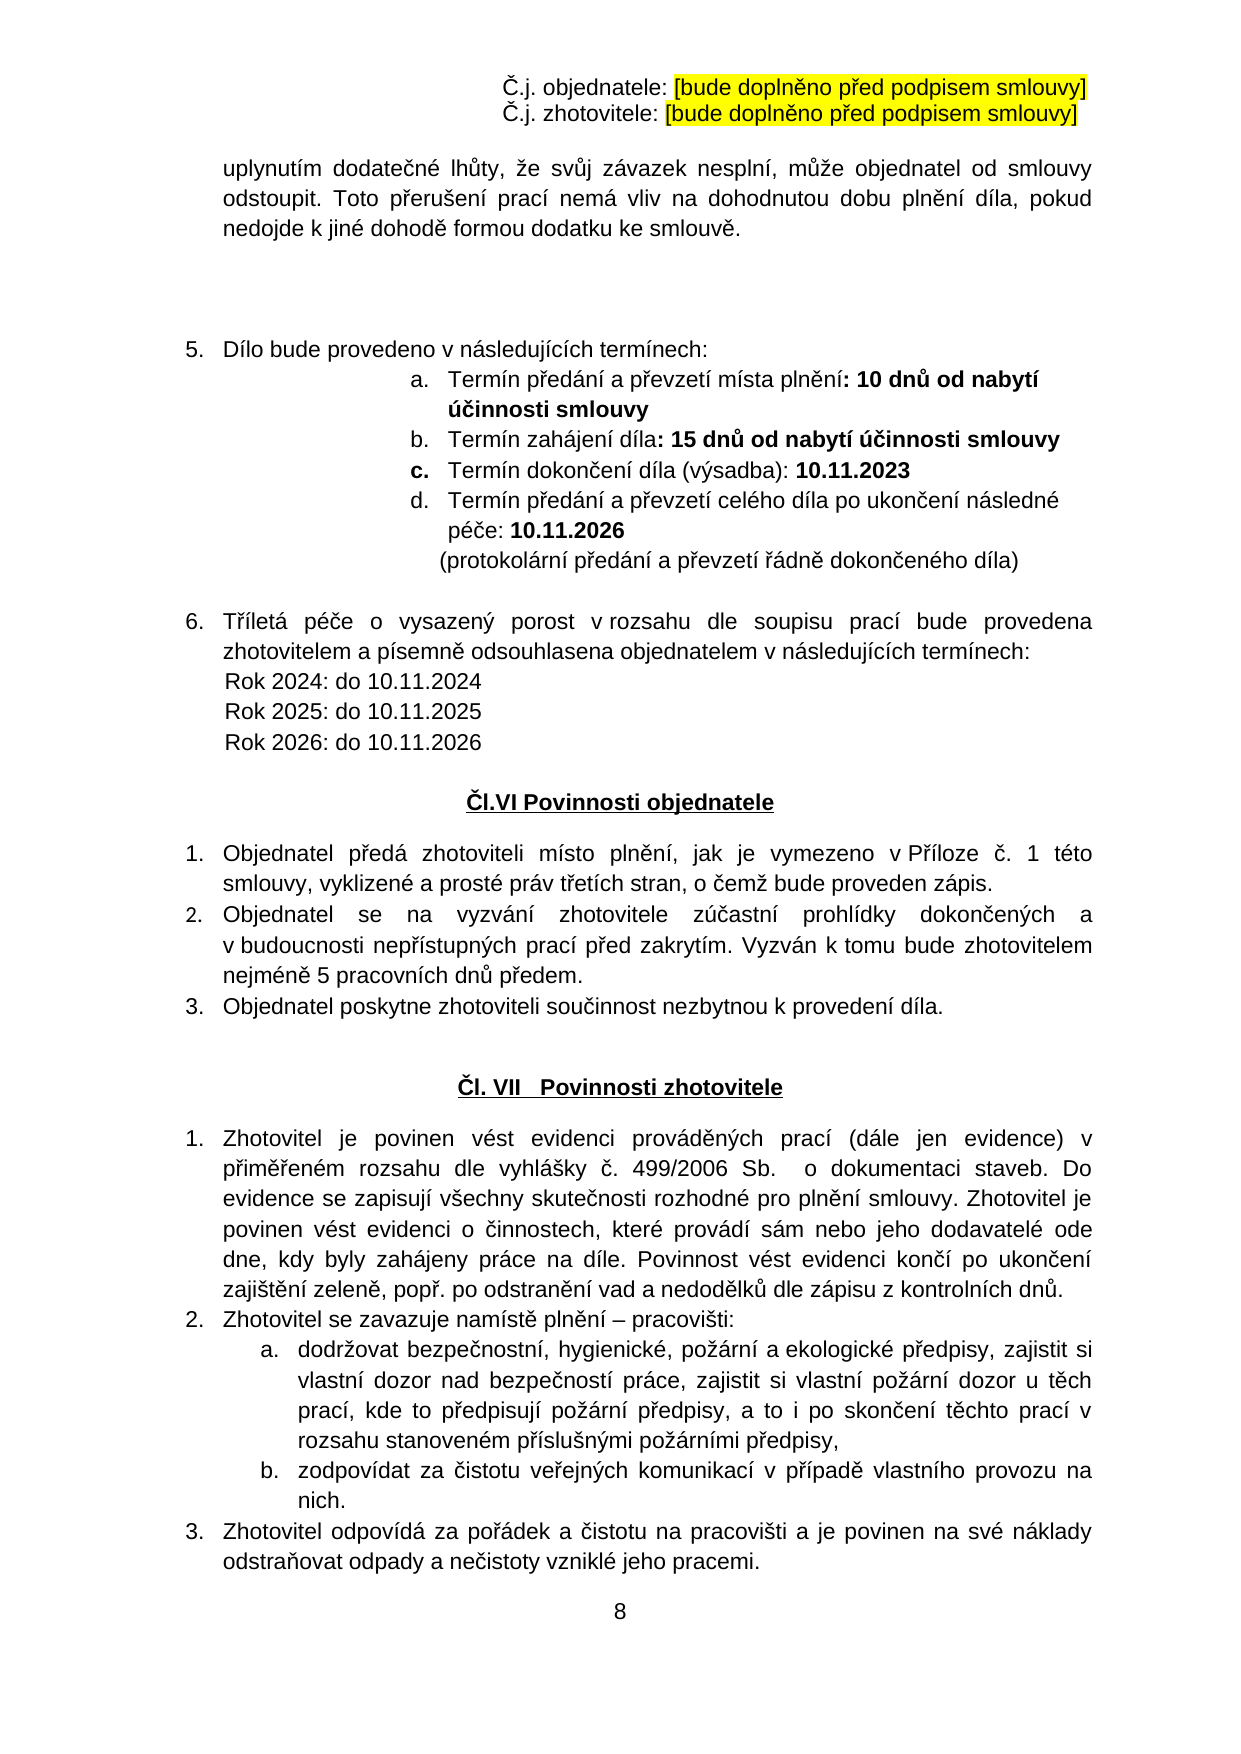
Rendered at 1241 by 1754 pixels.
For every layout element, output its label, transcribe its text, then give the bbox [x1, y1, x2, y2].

list Termín dokončení díla (výsadba): 10.11.2023 [410, 457, 1093, 483]
list Termín předání a převzetí místa plnění: 10 dnů od nabytí účinnosti smlouvy [410, 366, 1093, 422]
list Termín zahájení díla: 15 dnů od nabytí účinnosti smlouvy [410, 426, 1093, 453]
text Rok 2024: do 10.11.2024 [224, 668, 1093, 694]
list Zhotovitel se zavazuje namístě plnění – pracovišti: [185, 1306, 1093, 1332]
text Čl.VI Povinnosti objednatele [148, 789, 1093, 815]
list Tříletá péče o vysazený porost v rozsahu dle soupisu prací bude provedena zhotovitelem a písemně odsouhlasena objednatelem v následujících termínech: [185, 608, 1093, 664]
text Rok 2026: do 10.11.2026 [224, 728, 1093, 755]
text Čl. VII Povinnosti zhotovitele [148, 1074, 1093, 1100]
list Objednatel poskytne zhotoviteli součinnost nezbytnou k provedení díla. [185, 993, 1093, 1019]
list Termín předání a převzetí celého díla po ukončení následné péče: 10.11.2026 [410, 487, 1093, 543]
text Rok 2025: do 10.11.2025 [224, 698, 1093, 724]
list Zhotovitel odpovídá za pořádek a čistotu na pracovišti a je povinen na své náklady odstraňovat odpady a nečistoty vzniklé jeho pracemi. [185, 1518, 1093, 1574]
list Dílo bude provedeno v následujících termínech: [185, 336, 1093, 362]
list Zhotovitel je povinen vést evidenci prováděných prací (dále jen evidence) v přiměřeném rozsahu dle vyhlášky č. 499/2006 Sb. o dokumentaci staveb. Do evidence se zapisují všechny skutečnosti rozhodné pro plnění smlouvy. Zhotovitel je povinen vést evidenci o činnostech, které provádí sám nebo jeho dodavatelé ode dne, kdy byly zahájeny práce na díle. Povinnost vést evidenci končí po ukončení zajištění zeleně, popř. po odstranění vad a nedodělků dle zápisu z kontrolních dnů. [185, 1125, 1093, 1302]
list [185, 154, 1093, 241]
list dodržovat bezpečnostní, hygienické, požární a ekologické předpisy, zajistit si vlastní dozor nad bezpečností práce, zajistit si vlastní požární dozor u těch prací, kde to předpisují požární předpisy, a to i po skončení těchto prací v rozsahu stanoveném příslušnými požárními předpisy, [260, 1336, 1093, 1453]
list Objednatel předá zhotoviteli místo plnění, jak je vymezeno v Příloze č. 1 této smlouvy, vyklizené a prosté práv třetích stran, o čemž bude proveden zápis. [185, 840, 1093, 896]
list (protokolární předání a převzetí řádně dokončeného díla) [223, 547, 1093, 573]
list Objednatel se na vyzvání zhotovitele zúčastní prohlídky dokončených a v budoucnosti nepřístupných prací před zakrytím. Vyzván k tomu bude zhotovitelem nejméně 5 pracovních dnů předem. [185, 900, 1093, 989]
list zodpovídat za čistotu veřejných komunikací v případě vlastního provozu na nich. [260, 1457, 1093, 1514]
